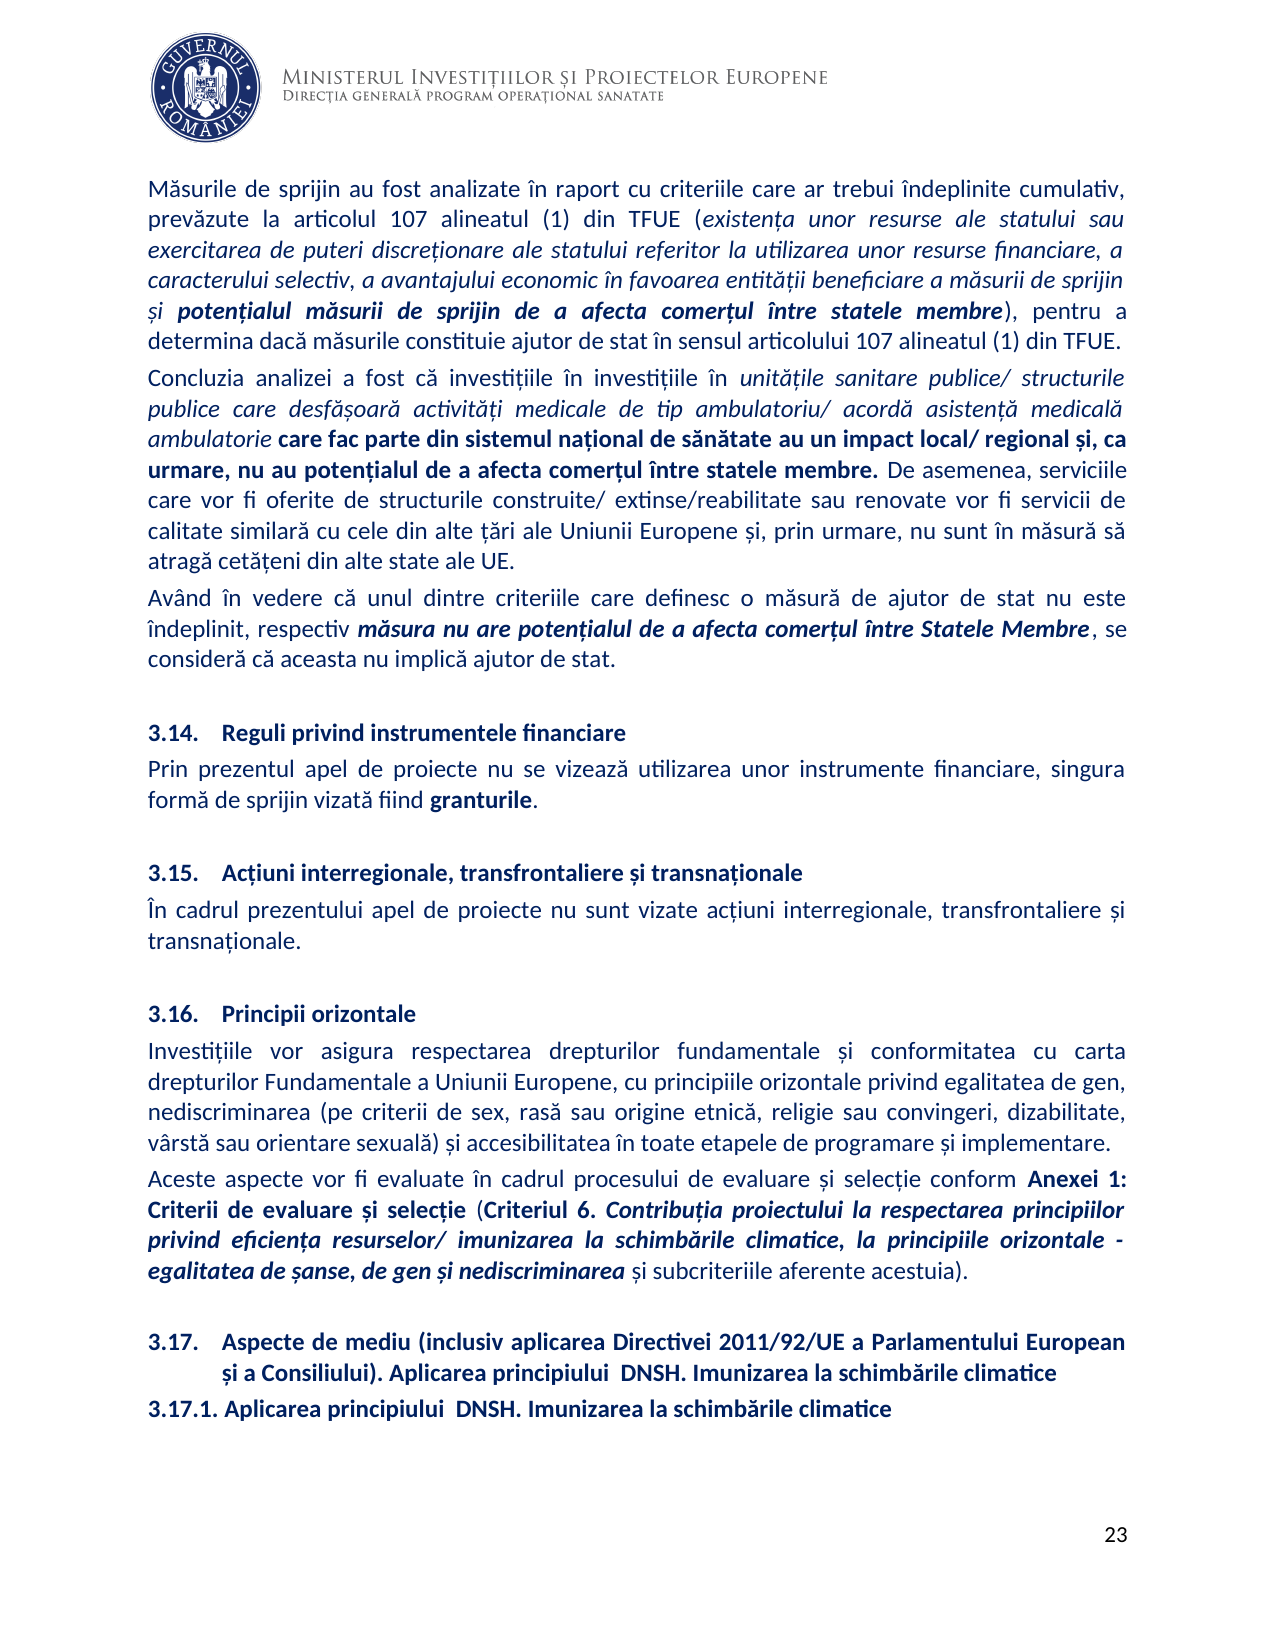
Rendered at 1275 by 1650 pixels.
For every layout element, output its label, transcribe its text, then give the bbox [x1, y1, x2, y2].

list Aspecte de mediu (inclusiv aplicarea Directivei 2011/92/UE a Parlamentului European și a Consiliului). Aplicarea principiului DNSH. Imunizarea la schimbările climatice [148, 1326, 1127, 1387]
text Măsurile de sprijin au fost analizate în raport cu criteriile care ar trebui îndeplinite cumulativ, prevăzute la articolul 107 alineatul (1) din TFUE (existența unor resurse ale statului sau exercitarea de puteri discreționare ale statului referitor la utilizarea unor resurse financiare, a caracterului selectiv, a avantajului economic în favoarea entității beneficiare a măsurii de sprijin și potențialul măsurii de sprijin de a afecta comerțul între statele membre), pentru a determina dacă măsurile constituie ajutor de stat în sensul articolului 107 alineatul (1) din TFUE. [148, 173, 1127, 356]
text Aceste aspecte vor fi evaluate în cadrul procesului de evaluare și selecție conform Anexei 1: Criterii de evaluare și selecție (Criteriul 6. Contribuția proiectului la respectarea principiilor privind eficiența resurselor/ imunizarea la schimbările climatice, la principiile orizontale - egalitatea de șanse, de gen și nediscriminarea și subcriteriile aferente acestuia). [148, 1163, 1127, 1286]
list Reguli privind instrumentele financiare [148, 717, 1127, 747]
text Prin prezentul apel de proiecte nu se vizează utilizarea unor instrumente financiare, singura formă de sprijin vizată fiind granturile. [148, 753, 1127, 814]
list Acțiuni interregionale, transfrontaliere și transnaționale [148, 858, 1127, 888]
text 3.17.1. Aplicarea principiului DNSH. Imunizarea la schimbările climatice [148, 1393, 1127, 1424]
list Principii orizontale [148, 998, 1127, 1029]
picture [147, 29, 852, 145]
text Investițiile vor asigura respectarea drepturilor fundamentale și conformitatea cu carta drepturilor Fundamentale a Uniunii Europene, cu principiile orizontale privind egalitatea de gen, nediscriminarea (pe criterii de sex, rasă sau origine etnică, religie sau convingeri, dizabilitate, vârstă sau orientare sexuală) și accesibilitatea în toate etapele de programare și implementare. [148, 1035, 1127, 1157]
text Concluzia analizei a fost că investițiile în investițiile în unitățile sanitare publice/ structurile publice care desfășoară activități medicale de tip ambulatoriu/ acordă asistență medicală ambulatorie care fac parte din sistemul național de sănătate au un impact local/ regional și, ca urmare, nu au potențialul de a afecta comerțul între statele membre. De asemenea, serviciile care vor fi oferite de structurile construite/ extinse/reabilitate sau renovate vor fi servicii de calitate similară cu cele din alte țări ale Uniunii Europene și, prin urmare, nu sunt în măsură să atragă cetățeni din alte state ale UE. [148, 362, 1127, 576]
text În cadrul prezentului apel de proiecte nu sunt vizate acțiuni interregionale, transfrontaliere și transnaționale. [148, 894, 1127, 955]
text Având în vedere că unul dintre criteriile care definesc o măsură de ajutor de stat nu este îndeplinit, respectiv măsura nu are potențialul de a afecta comerțul între Statele Membre, se consideră că aceasta nu implică ajutor de stat. [148, 582, 1127, 674]
